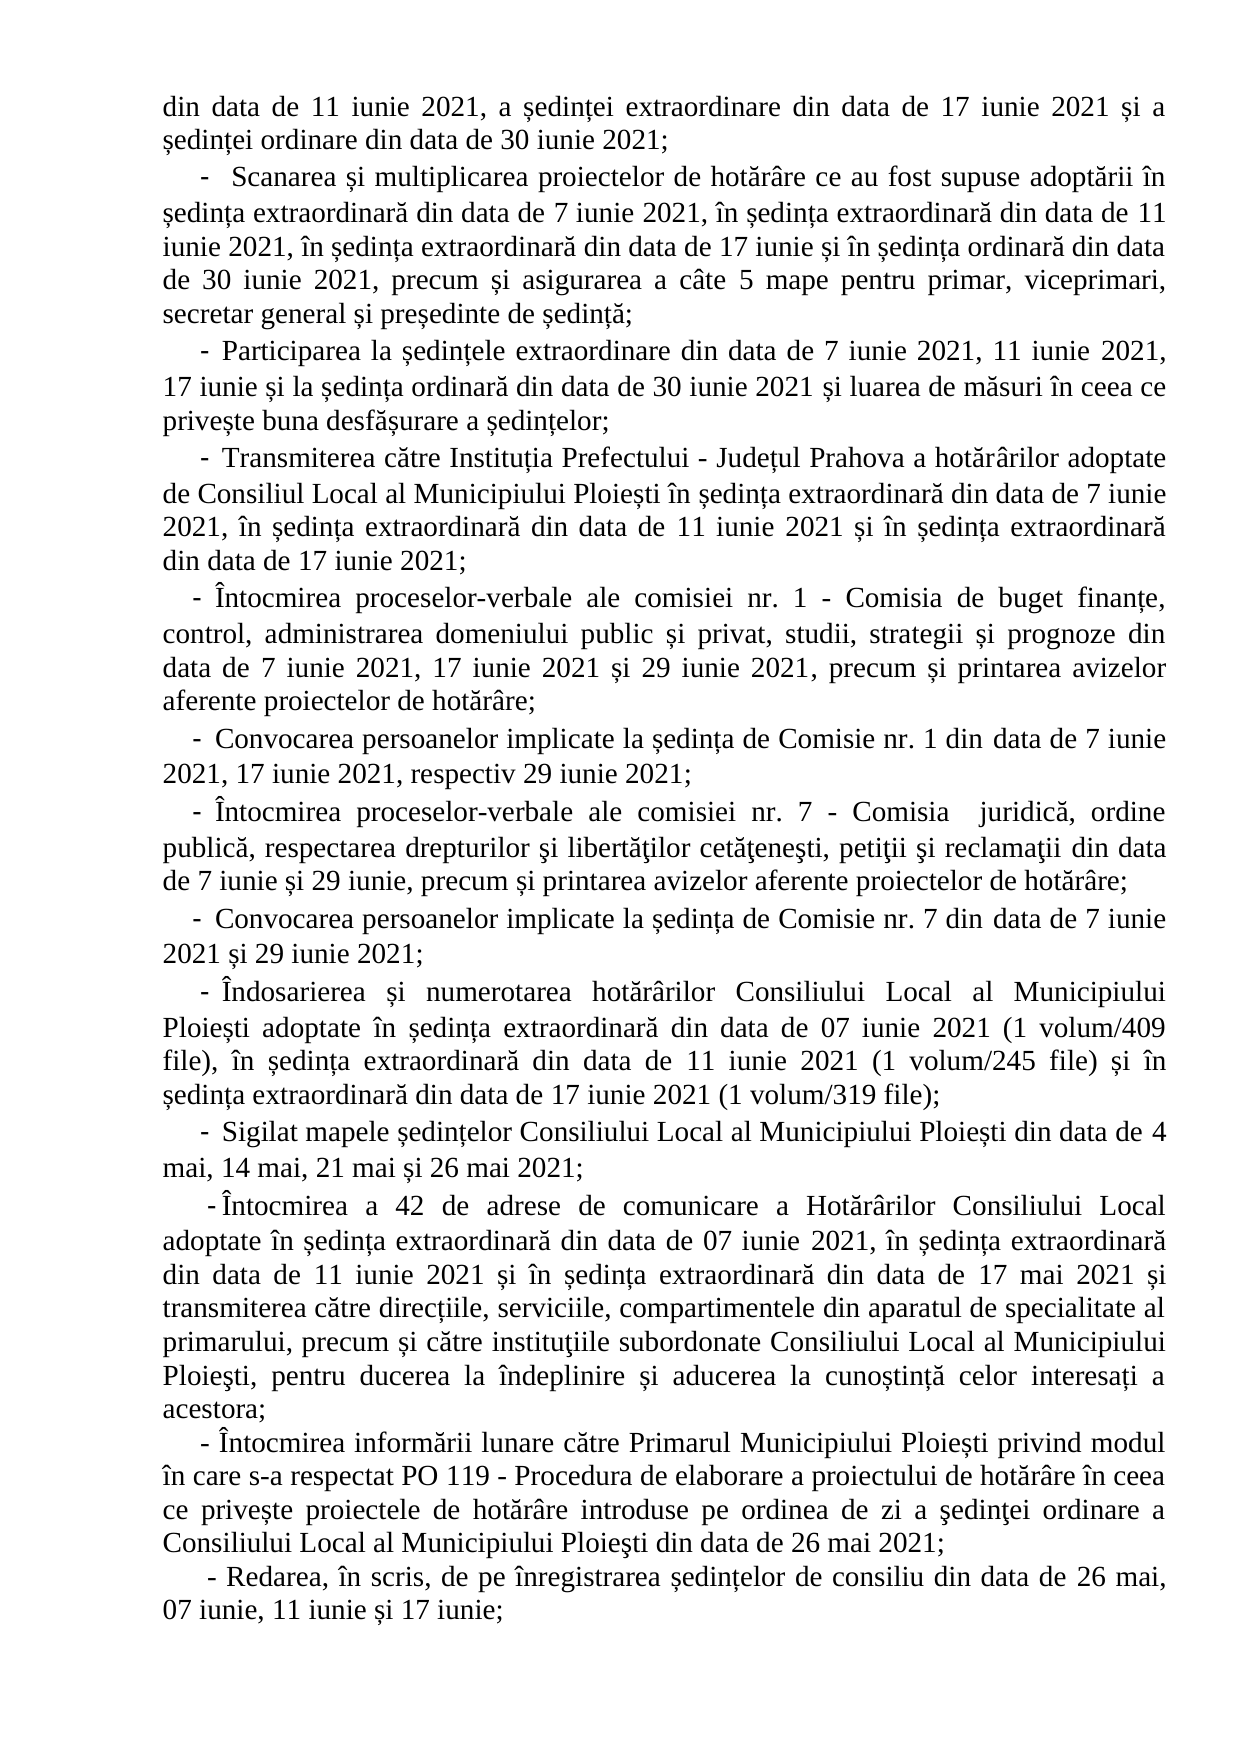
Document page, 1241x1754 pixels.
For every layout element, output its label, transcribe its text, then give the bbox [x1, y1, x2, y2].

list Întocmirea proceselor-verbale ale comisiei nr. 1 - Comisia de buget finanțe, control, administrarea domeniului public și privat, studii, strategii și prognoze din data de 7 iunie 2021, 17 iunie 2021 și 29 iunie 2021, precum și printarea avizelor aferente proiectelor de hotărâre; [162, 577, 1166, 717]
list Convocarea persoanelor implicate la ședința de Comisie nr. 7 din data de 7 iunie 2021 și 29 iunie 2021; [162, 897, 1166, 970]
list Sigilat mapele ședințelor Consiliului Local al Municipiului Ploiești din data de 4 mai, 14 mai, 21 mai și 26 mai 2021; [162, 1111, 1166, 1184]
list Scanarea și multiplicarea proiectelor de hotărâre ce au fost supuse adoptării în ședința extraordinară din data de 7 iunie 2021, în ședința extraordinară din data de 11 iunie 2021, în ședința extraordinară din data de 17 iunie și în ședința ordinară din data de 30 iunie 2021, precum și asigurarea a câte 5 mape pentru primar, viceprimari, secretar general și președinte de ședință; [162, 156, 1166, 329]
list Transmiterea către Instituția Prefectului - Județul Prahova a hotărârilor adoptate de Consiliul Local al Municipiului Ploiești în ședința extraordinară din data de 7 iunie 2021, în ședința extraordinară din data de 11 iunie 2021 și în ședința extraordinară din data de 17 iunie 2021; [162, 436, 1166, 577]
list Convocarea persoanelor implicate la ședința de Comisie nr. 1 din data de 7 iunie 2021, 17 iunie 2021, respectiv 29 iunie 2021; [162, 717, 1166, 790]
text - Întocmirea informării lunare către Primarul Municipiului Ploiești privind modul în care s-a respectat PO 119 - Procedura de elaborare a proiectului de hotărâre în ceea ce privește proiectele de hotărâre introduse pe ordinea de zi a şedinţei ordinare a Consiliului Local al Municipiului Ploieşti din data de 26 mai 2021; [162, 1425, 1166, 1559]
list Îndosarierea și numerotarea hotărârilor Consiliului Local al Municipiului Ploiești adoptate în ședința extraordinară din data de 07 iunie 2021 (1 volum/409 file), în ședința extraordinară din data de 11 iunie 2021 (1 volum/245 file) și în ședința extraordinară din data de 17 iunie 2021 (1 volum/319 file); [162, 970, 1166, 1111]
list Întocmirea a 42 de adrese de comunicare a Hotărârilor Consiliului Local adoptate în ședința extraordinară din data de 07 iunie 2021, în ședința extraordinară din data de 11 iunie 2021 și în ședința extraordinară din data de 17 mai 2021 și transmiterea către direcțiile, serviciile, compartimentele din aparatul de specialitate al primarului, precum și către instituţiile subordonate Consiliului Local al Municipiului Ploieşti, pentru ducerea la îndeplinire și aducerea la cunoștință celor interesați a acestora; [162, 1184, 1166, 1425]
list Participarea la ședințele extraordinare din data de 7 iunie 2021, 11 iunie 2021, 17 iunie și la ședința ordinară din data de 30 iunie 2021 și luarea de măsuri în ceea ce privește buna desfășurare a ședințelor; [162, 329, 1166, 436]
text - Redarea, în scris, de pe înregistrarea ședințelor de consiliu din data de 26 mai, 07 iunie, 11 iunie și 17 iunie; [162, 1559, 1166, 1626]
list Întocmirea proceselor-verbale ale comisiei nr. 7 - Comisia juridică, ordine publică, respectarea drepturilor şi libertăţilor cetăţeneşti, petiţii şi reclamaţii din data de 7 iunie și 29 iunie, precum și printarea avizelor aferente proiectelor de hotărâre; [162, 790, 1166, 897]
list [162, 89, 1166, 156]
